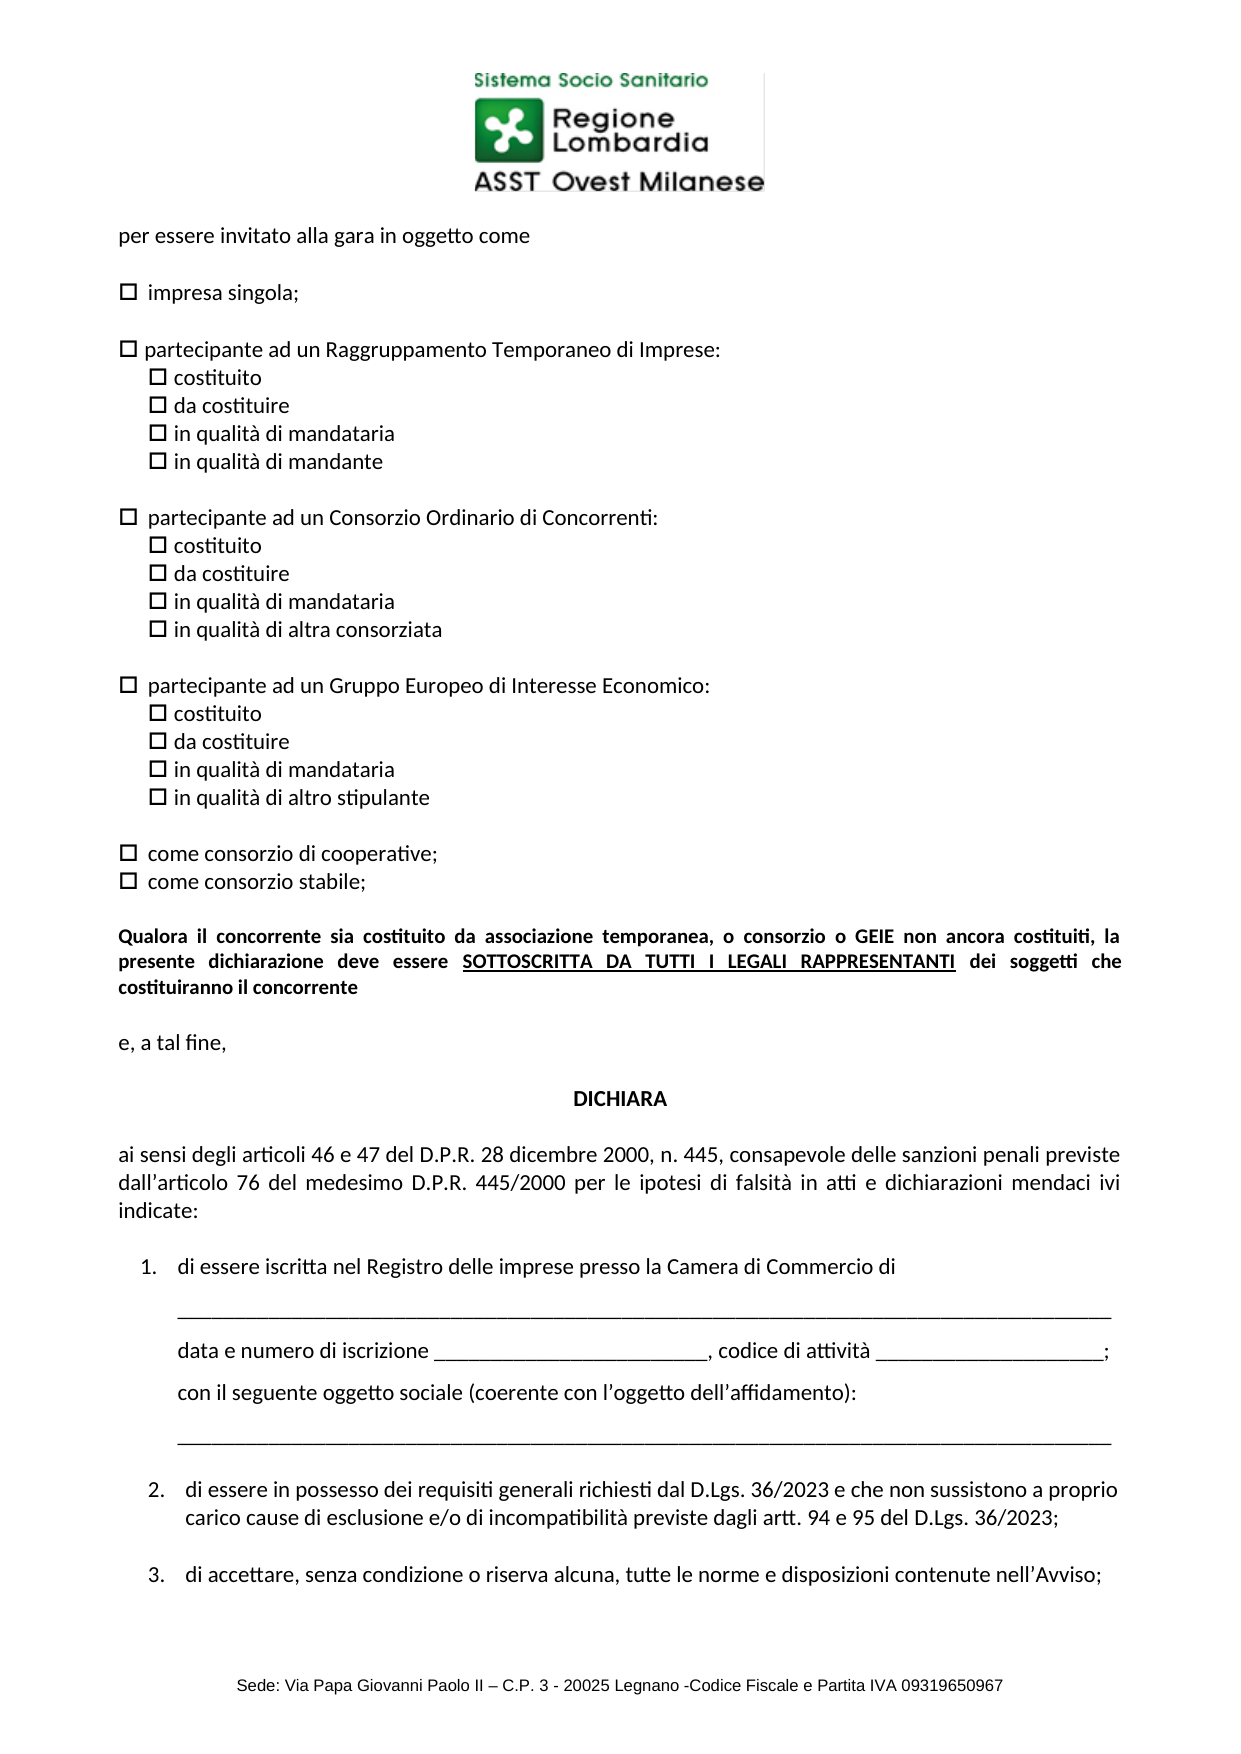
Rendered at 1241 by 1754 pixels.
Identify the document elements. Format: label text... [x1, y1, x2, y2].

text per essere invitato alla gara in oggetto come [118, 221, 1122, 249]
text impresa singola; [118, 278, 1122, 306]
picture [474, 73, 766, 193]
text in qualità di mandataria [118, 419, 1122, 447]
text da costituire [118, 391, 1122, 419]
text in qualità di altra consorziata [148, 615, 1122, 643]
text in qualità di mandante [118, 447, 1122, 475]
text partecipante ad un Raggruppamento Temporaneo di Imprese: [118, 335, 1122, 363]
text da costituire [118, 559, 1122, 587]
text DICHIARA [118, 1084, 1122, 1112]
text costituito [118, 699, 1122, 727]
text come consorzio di cooperative; [118, 839, 1122, 867]
text partecipante ad un Gruppo Europeo di Interesse Economico: [118, 671, 1122, 699]
text e, a tal fine, [118, 1028, 1122, 1056]
list di accettare, senza condizione o riserva alcuna, tutte le norme e disposizioni contenute nell’Avviso; [148, 1560, 1122, 1588]
text come consorzio stabile; [118, 867, 1122, 895]
text in qualità di mandataria [118, 755, 1122, 783]
list di essere in possesso dei requisiti generali richiesti dal D.Lgs. 36/2023 e che non sussistono a proprio carico cause di esclusione e/o di incompatibilità previste dagli artt. 94 e 95 del D.Lgs. 36/2023; [148, 1475, 1122, 1531]
text da costituire [118, 727, 1122, 755]
text in qualità di mandataria [118, 587, 1122, 615]
text ai sensi degli articoli 46 e 47 del D.P.R. 28 dicembre 2000, n. 445, consapevole delle sanzioni penali previste dall’articolo 76 del medesimo D.P.R. 445/2000 per le ipotesi di falsità in atti e dichiarazioni mendaci ivi indicate: [118, 1140, 1122, 1224]
list di essere iscritta nel Registro delle imprese presso la Camera di Commercio di __________________________________________________________________________________data e numero di iscrizione ________________________, codice di attività ____________________; con il seguente oggetto sociale (coerente con l’oggetto dell’affidamento): __________________________________________________________________________________ [140, 1252, 1122, 1448]
text Qualora il concorrente sia costituito da associazione temporanea, o consorzio o GEIE non ancora costituiti, la presente dichiarazione deve essere SOTTOSCRITTA DA TUTTI I LEGALI RAPPRESENTANTI dei soggetti che costituiranno il concorrente [118, 923, 1122, 999]
text costituito [118, 363, 1122, 391]
text in qualità di altro stipulante [118, 783, 1122, 811]
text partecipante ad un Consorzio Ordinario di Concorrenti: [118, 503, 1122, 531]
text costituito [118, 531, 1122, 559]
